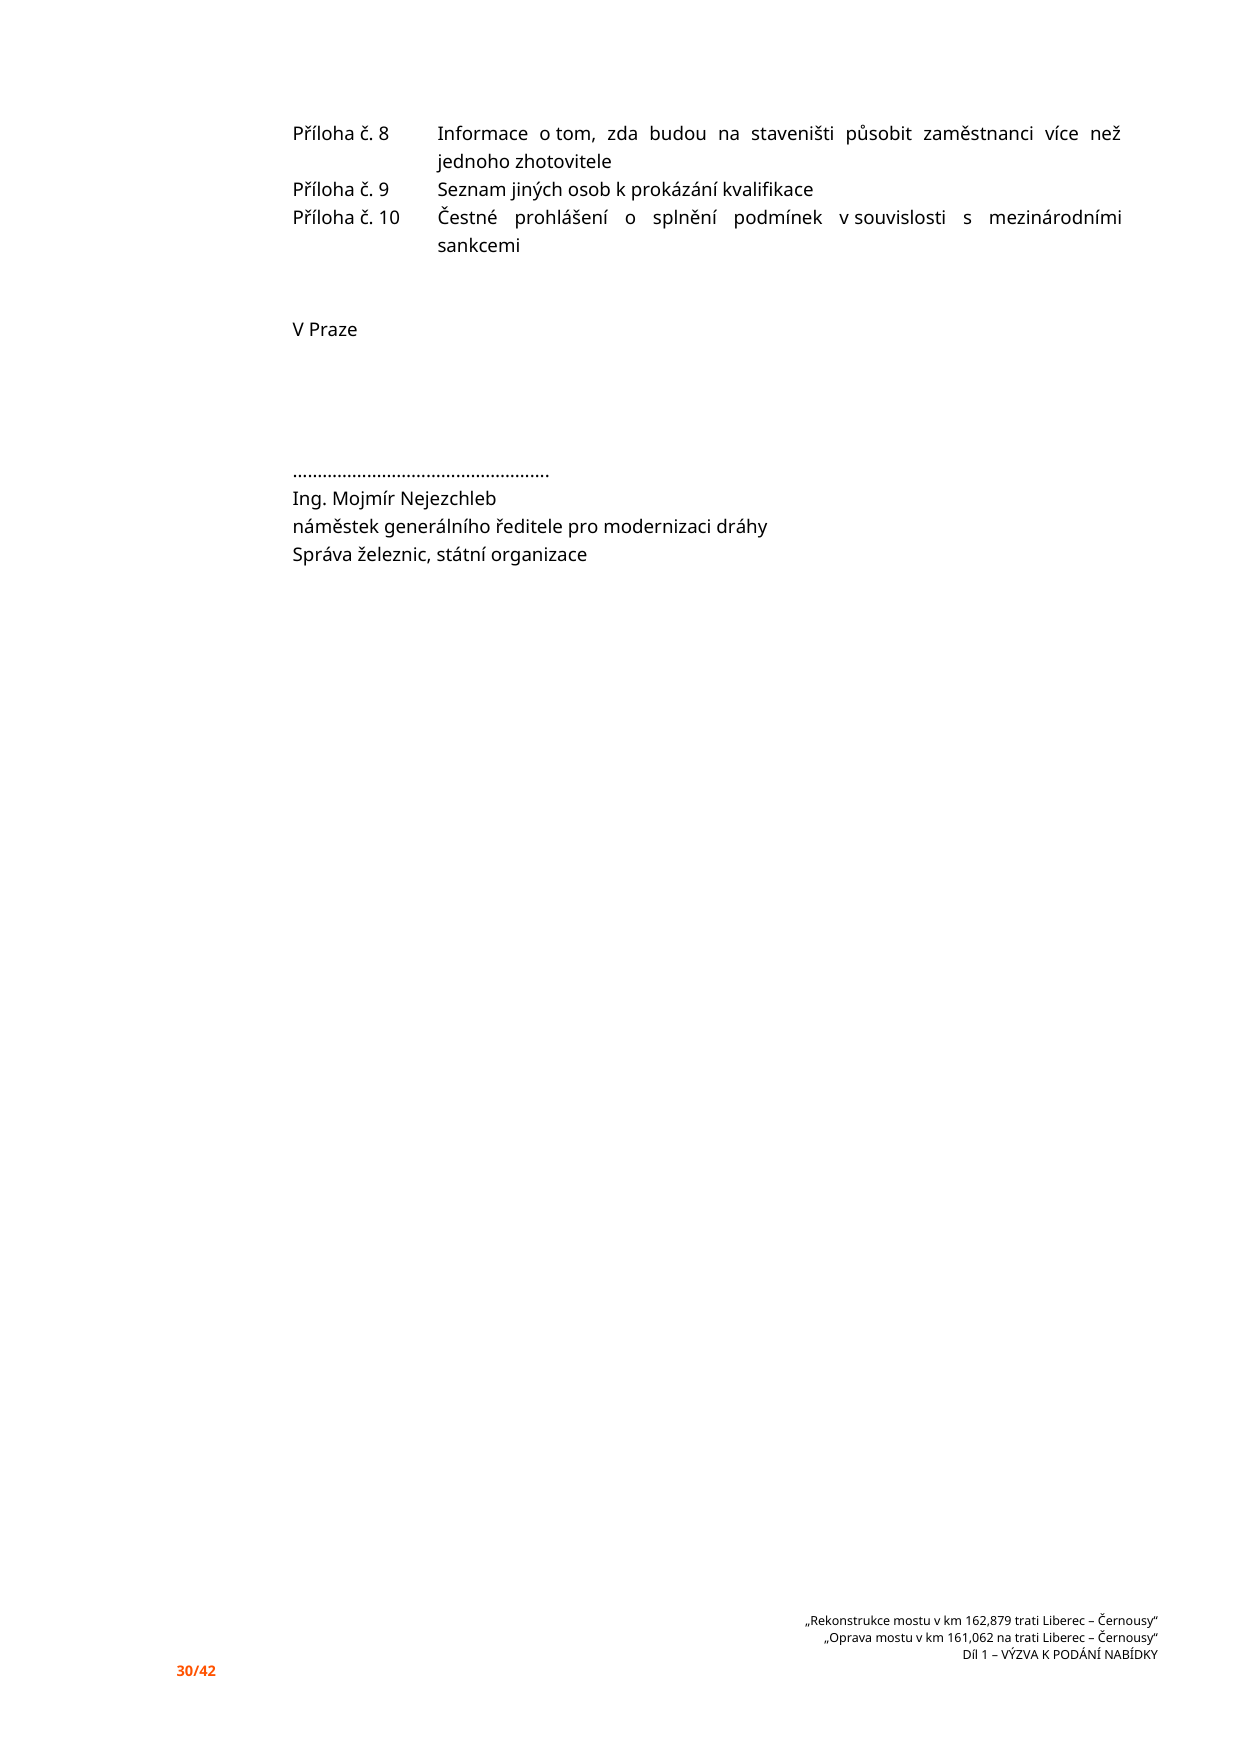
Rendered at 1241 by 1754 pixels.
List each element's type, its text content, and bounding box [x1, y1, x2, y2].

text Příloha č. 8 Informace o tom, zda budou na staveništi působit zaměstnanci více než jednoho zhotovitele [292, 121, 1122, 174]
text Příloha č. 10 Čestné prohlášení o splnění podmínek v souvislosti s mezinárodními sankcemi [292, 205, 1122, 258]
text náměstek generálního ředitele pro modernizaci dráhy [292, 513, 1122, 538]
text ……………………………………………. [292, 457, 1122, 482]
text Příloha č. 9 Seznam jiných osob k prokázání kvalifikace [292, 177, 1122, 202]
text Správa železnic, státní organizace [292, 541, 1122, 566]
text Ing. Mojmír Nejezchleb [292, 485, 1122, 510]
text V Praze [292, 317, 1122, 342]
